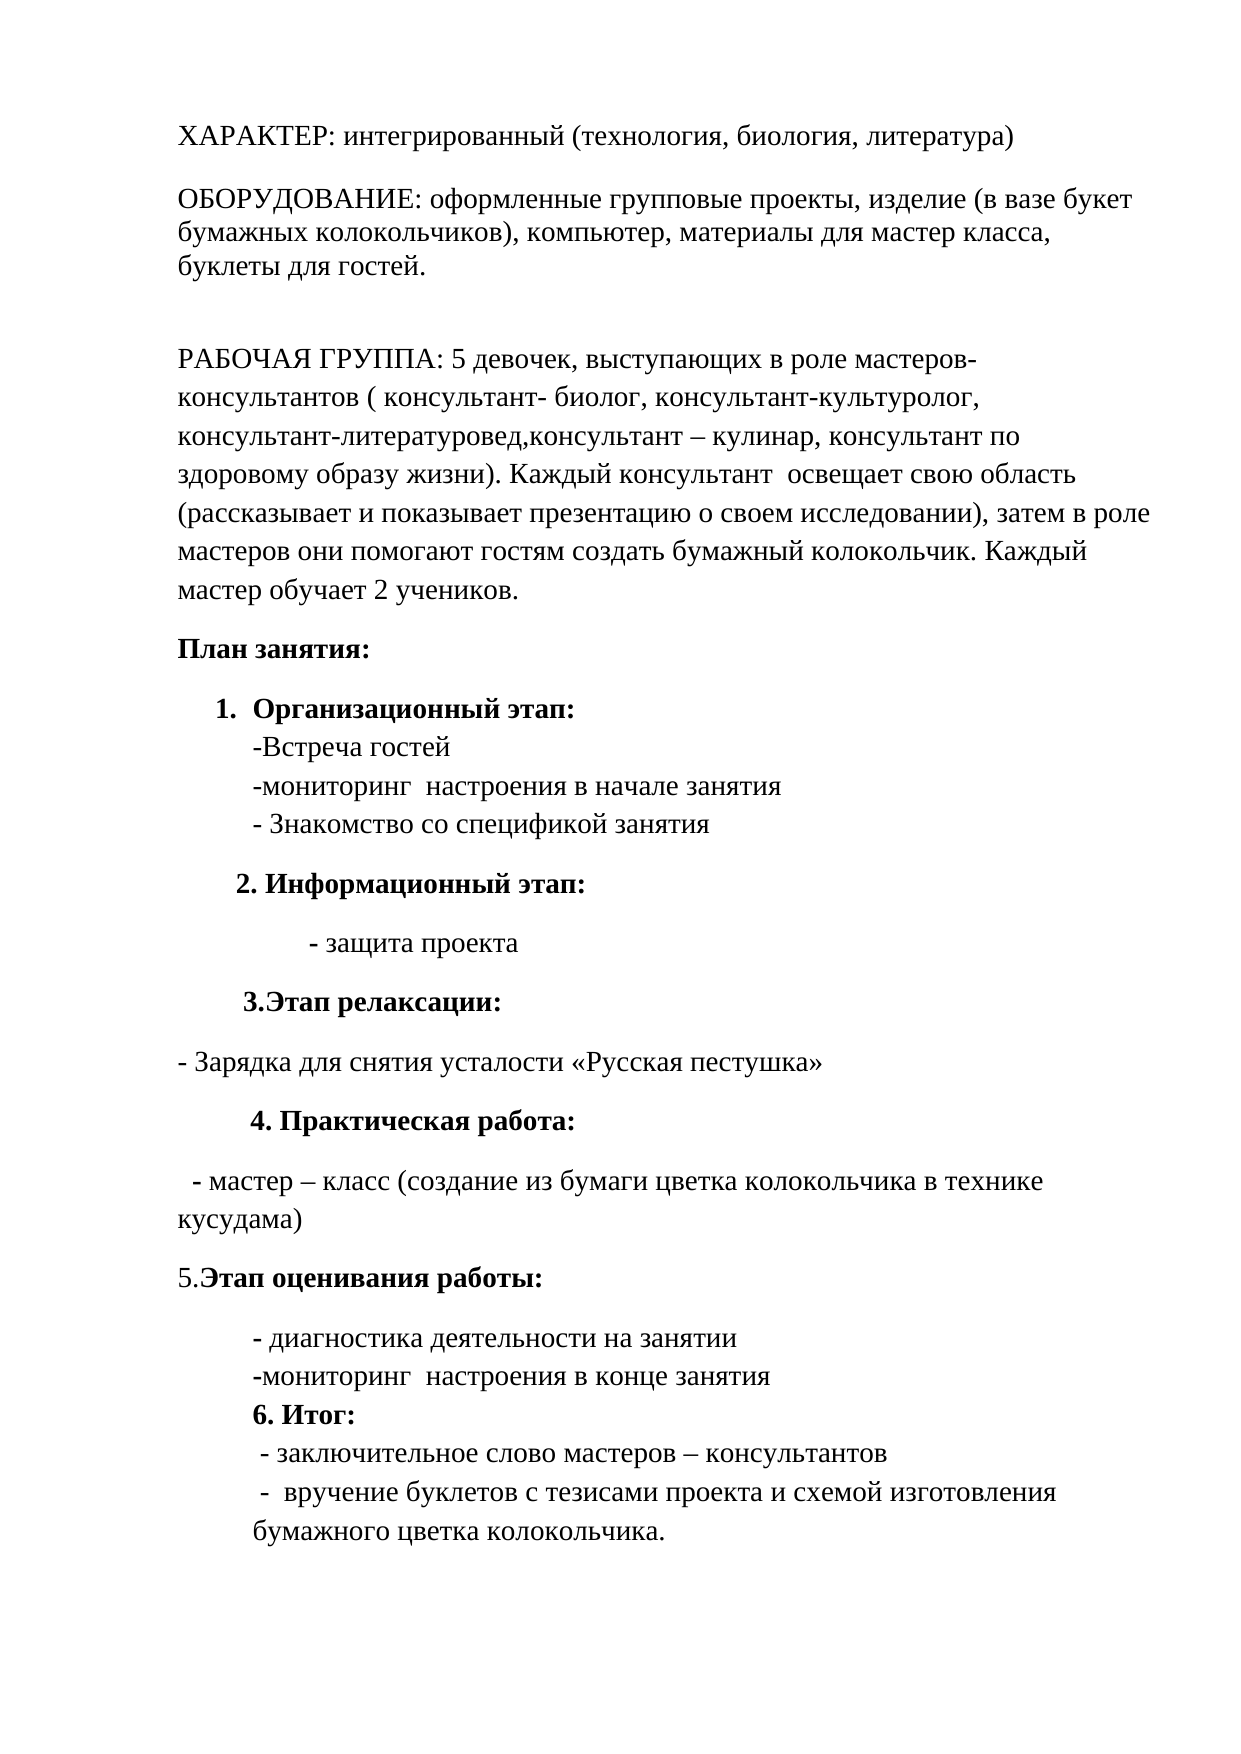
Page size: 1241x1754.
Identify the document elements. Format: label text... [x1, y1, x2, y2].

text План занятия: [177, 631, 1152, 665]
list 6. Итог: [252, 1397, 1152, 1431]
text - мастер – класс (создание из бумаги цветка колокольчика в технике кусудама) [177, 1163, 1152, 1235]
list -Встреча гостей [252, 729, 1152, 763]
text РАБОЧАЯ ГРУППА: 5 девочек, выступающих в роле мастеров- консультантов ( консультант- биолог, консультант-культуролог, консультант-литературовед,консультант – кулинар, консультант по здоровому образу жизни). Каждый консультант освещает свою область (рассказывает и показывает презентацию о своем исследовании), затем в роле мастеров они помогают гостям создать бумажный колокольчик. Каждый мастер обучает 2 учеников. [177, 341, 1152, 606]
text - защита проекта [177, 925, 1152, 959]
list - Знакомство со спецификой занятия [252, 806, 1152, 840]
text 3.Этап релаксации: [177, 984, 1152, 1018]
text ХАРАКТЕР: интегрированный (технология, биология, литература) [177, 118, 1152, 152]
list Организационный этап: [215, 691, 1152, 724]
list - вручение буклетов с тезисами проекта и схемой изготовления бумажного цветка колокольчика. [252, 1474, 1152, 1546]
text 5.Этап оценивания работы: [177, 1261, 1152, 1294]
text 2. Информационный этап: [177, 866, 1152, 899]
list -мониторинг настроения в конце занятия [252, 1358, 1152, 1392]
list - диагностика деятельности на занятии [252, 1320, 1152, 1353]
text ОБОРУДОВАНИЕ: оформленные групповые проекты, изделие (в вазе букет бумажных колокольчиков), компьютер, материалы для мастер класса, буклеты для гостей. [177, 181, 1152, 281]
text - Зарядка для снятия усталости «Русская пестушка» [177, 1044, 1152, 1077]
text 4. Практическая работа: [177, 1103, 1152, 1137]
list - заключительное слово мастеров – консультантов [252, 1436, 1152, 1469]
list -мониторинг настроения в начале занятия [252, 768, 1152, 801]
